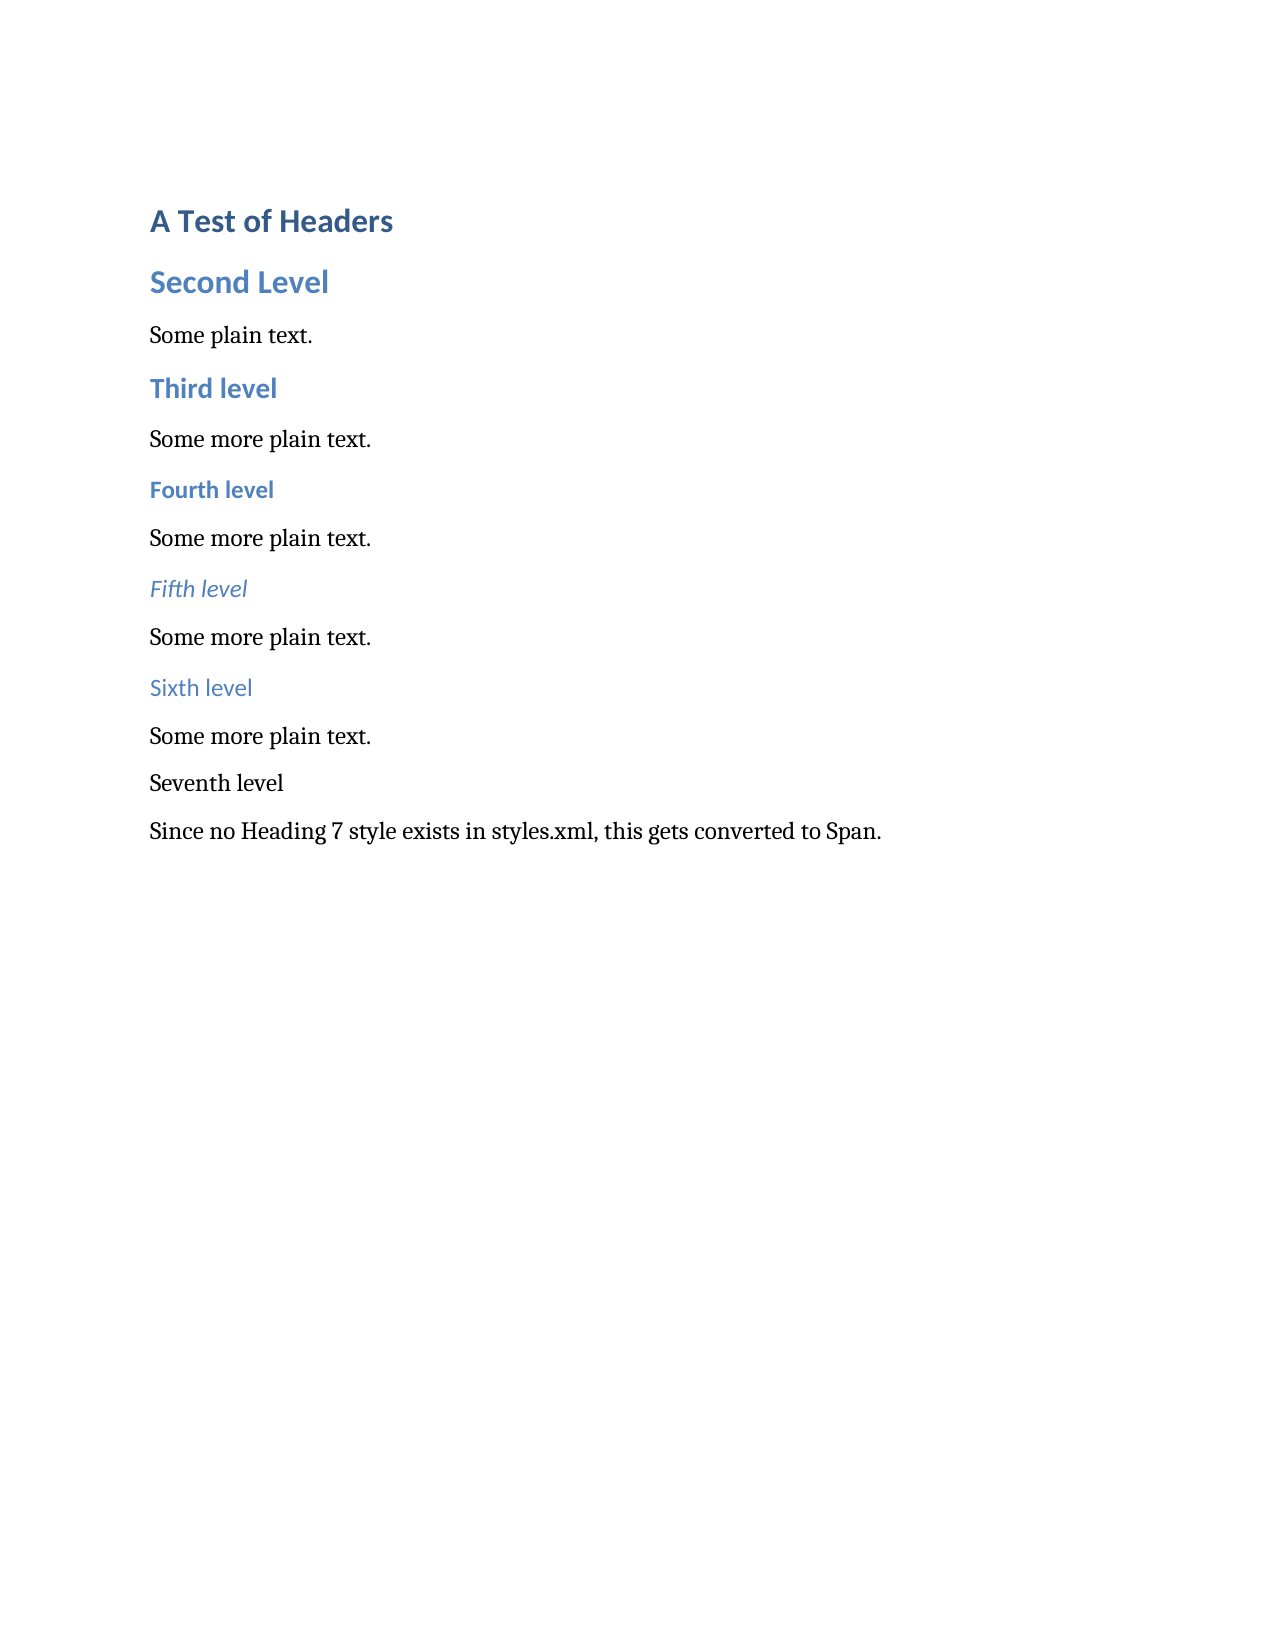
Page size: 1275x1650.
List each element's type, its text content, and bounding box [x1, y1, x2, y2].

subtitle Fifth level [150, 573, 1125, 604]
text Some more plain text. [150, 623, 1125, 651]
text Some plain text. [150, 321, 1125, 350]
subtitle Third level [150, 371, 1125, 406]
subtitle Fourth level [150, 474, 1125, 505]
subtitle Sixth level [150, 672, 1125, 703]
text Since no Heading 7 style exists in styles.xml, this gets converted to Span. [150, 817, 1125, 845]
subtitle Second Level [150, 262, 1125, 302]
text Some more plain text. [150, 722, 1125, 750]
text Some more plain text. [150, 524, 1125, 553]
subtitle A Test of Headers [150, 200, 1125, 241]
text Seventh level [150, 769, 1125, 798]
text Some more plain text. [150, 425, 1125, 454]
